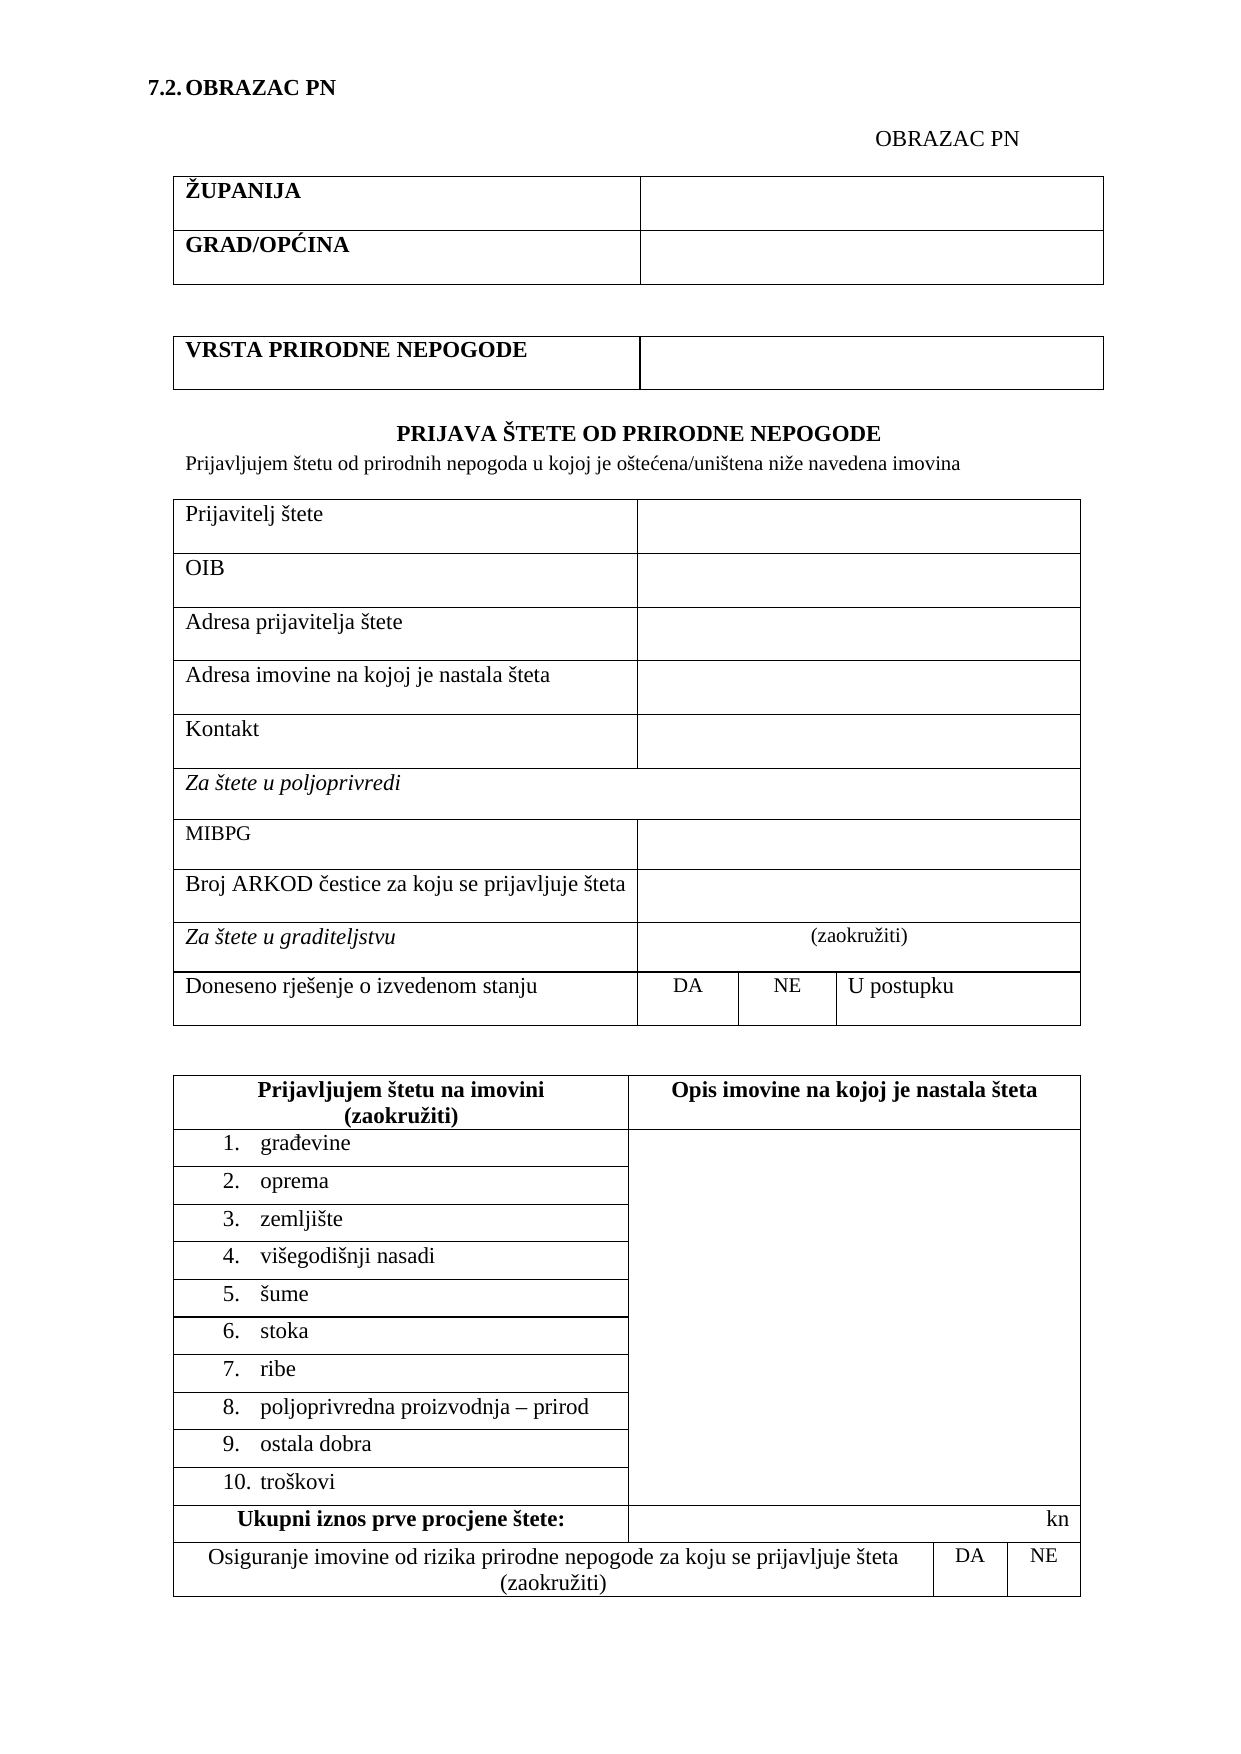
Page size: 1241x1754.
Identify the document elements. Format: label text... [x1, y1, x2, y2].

table_cell poljoprivredna proizvodnja – prirod [174, 1393, 628, 1429]
table_header [641, 177, 1103, 230]
table_header ŽUPANIJA [174, 177, 640, 230]
table_header VRSTA PRIRODNE NEPOGODE [174, 337, 639, 389]
table_cell Doneseno rješenje o izvedenom stanju [174, 973, 637, 1025]
table_cell Za štete u poljoprivredi [174, 769, 1080, 819]
table_cell (zaokružiti) [638, 923, 1080, 971]
table_cell [638, 820, 1080, 868]
table_cell [638, 661, 1080, 714]
table_cell Adresa imovine na kojoj je nastala šteta [174, 661, 637, 714]
table_cell ribe [174, 1355, 628, 1392]
table_cell DA [638, 973, 738, 1025]
table_cell NE [739, 973, 836, 1025]
table_cell kn [629, 1506, 1080, 1542]
table_cell stoka [174, 1318, 628, 1354]
table_header [638, 500, 1080, 553]
table_cell troškovi [174, 1468, 628, 1504]
table_header Prijavitelj štete [174, 500, 637, 553]
table_header [641, 337, 1103, 389]
table_header Prijavljujem štetu na imovini (zaokružiti) [174, 1076, 628, 1128]
list Prijavljujem štetu od prirodnih nepogoda u kojoj je oštećena/uništena niže navedena imovina [185, 451, 1093, 475]
table_cell Adresa prijavitelja štete [174, 608, 637, 660]
table_cell [638, 715, 1080, 768]
table_cell Za štete u graditeljstvu [174, 923, 637, 971]
table_cell [629, 1130, 1080, 1504]
table_cell [641, 231, 1103, 283]
text OBRAZAC PN [148, 125, 1093, 151]
table_cell NE [1008, 1543, 1080, 1596]
table_cell [638, 608, 1080, 660]
table_cell višegodišnji nasadi [174, 1242, 628, 1279]
list PRIJAVA ŠTETE OD PRIRODNE NEPOGODE [185, 421, 1093, 447]
table_cell zemljište [174, 1205, 628, 1241]
table_cell ostala dobra [174, 1430, 628, 1467]
table_cell [638, 870, 1080, 922]
table_cell Osiguranje imovine od rizika prirodne nepogode za koju se prijavljuje šteta (zaokružiti) [174, 1543, 933, 1596]
table_cell šume [174, 1280, 628, 1316]
table_cell građevine [174, 1130, 628, 1166]
table_cell Broj ARKOD čestice za koju se prijavljuje šteta [174, 870, 637, 922]
table_cell oprema [174, 1167, 628, 1204]
table_cell GRAD/OPĆINA [174, 231, 640, 283]
table_header Opis imovine na kojoj je nastala šteta [629, 1076, 1080, 1128]
list OBRAZAC PN [148, 74, 1093, 100]
table_cell [638, 554, 1080, 607]
table_cell U postupku [837, 973, 1080, 1025]
table_cell OIB [174, 554, 637, 607]
table_cell Kontakt [174, 715, 637, 768]
table_cell DA [934, 1543, 1007, 1596]
table_cell Ukupni iznos prve procjene štete: [174, 1506, 628, 1542]
table_cell MIBPG [174, 820, 637, 868]
